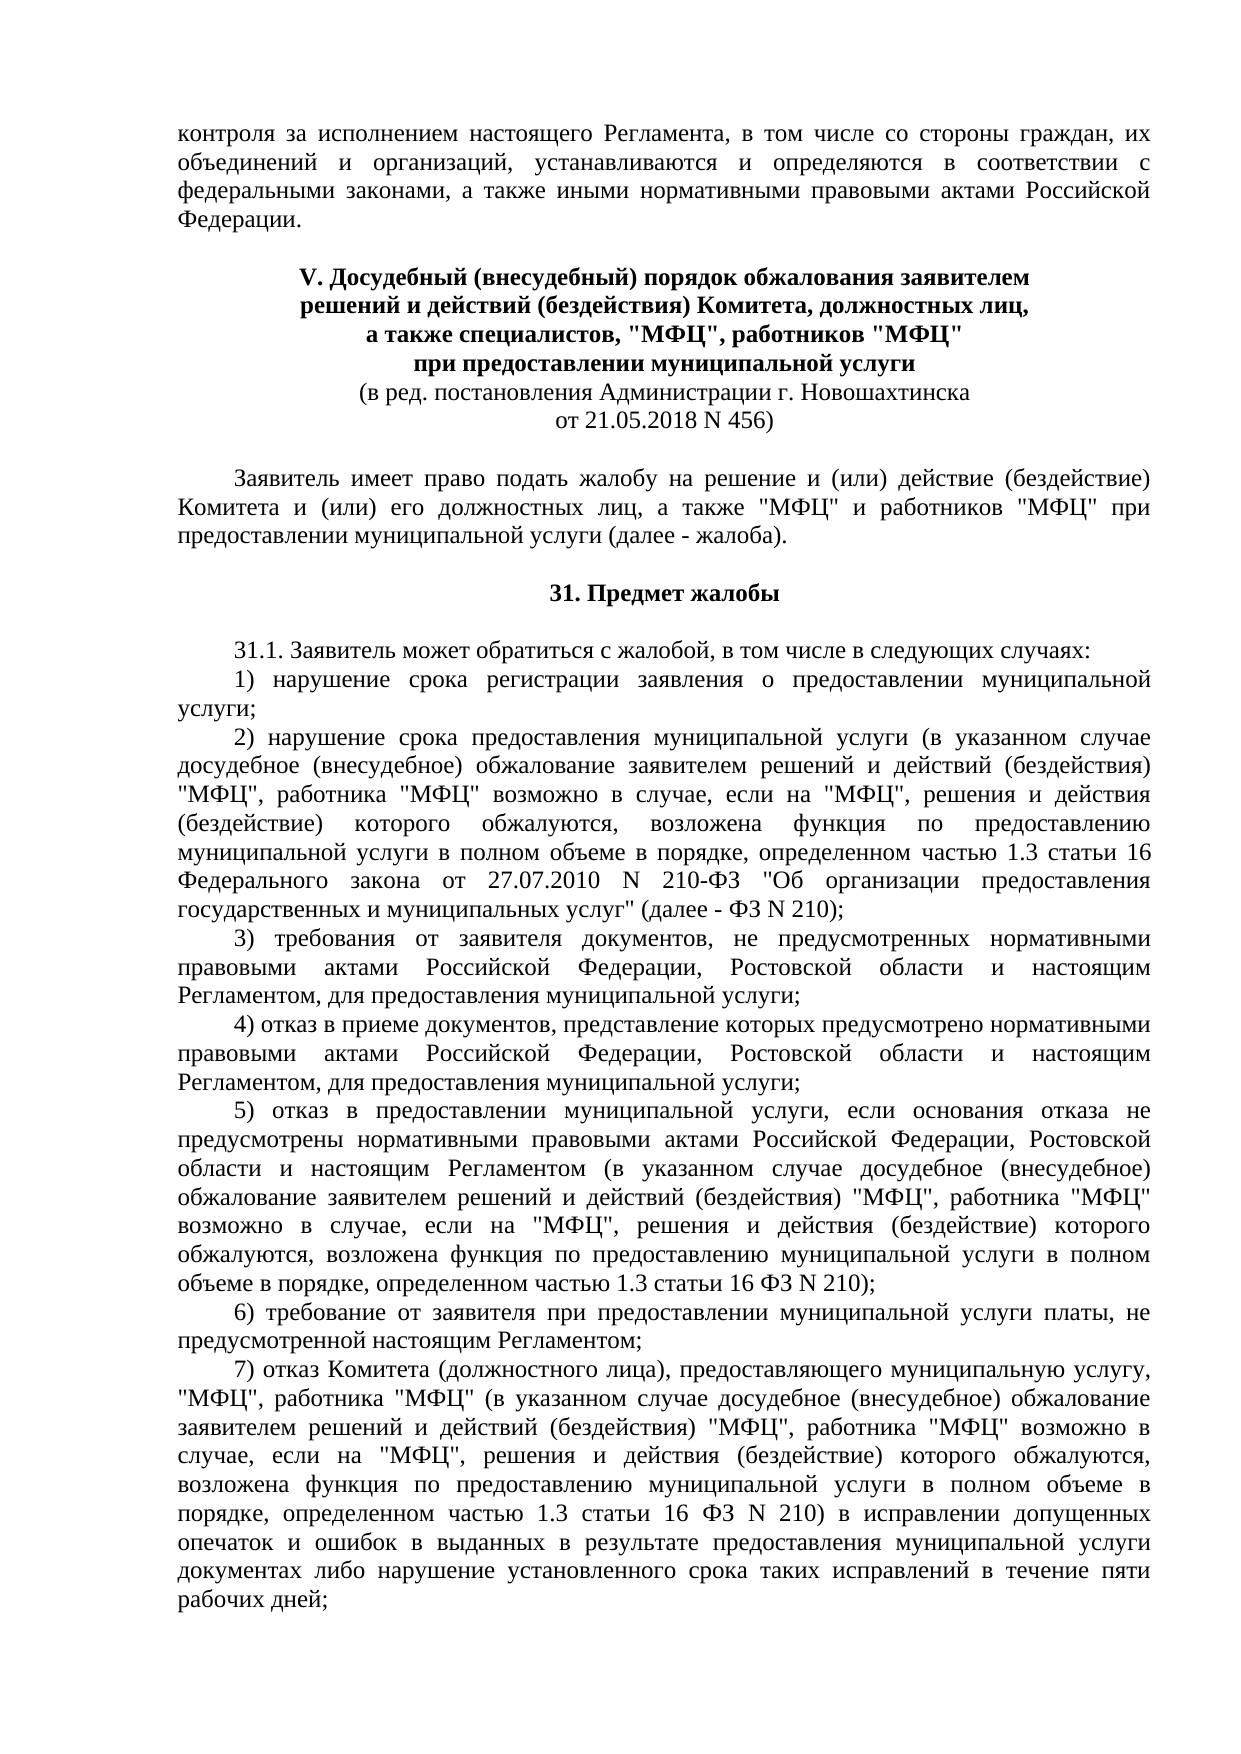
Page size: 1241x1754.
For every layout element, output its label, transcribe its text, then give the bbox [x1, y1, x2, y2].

text 7) отказ Комитета (должностного лица), предоставляющего муниципальную услугу, "МФЦ", работника "МФЦ" (в указанном случае досудебное (внесудебное) обжалование заявителем решений и действий (бездействия) "МФЦ", работника "МФЦ" возможно в случае, если на "МФЦ", решения и действия (бездействие) которого обжалуются, возложена функция по предоставлению муниципальной услуги в полном объеме в порядке, определенном частью 1.3 статьи 16 ФЗ N 210) в исправлении допущенных опечаток и ошибок в выданных в результате предоставления муниципальной услуги документах либо нарушение установленного срока таких исправлений в течение пяти рабочих дней; [177, 1354, 1152, 1613]
text 1) нарушение срока регистрации заявления о предоставлении муниципальной услуги; [177, 664, 1152, 722]
text 31.1. Заявитель может обратиться с жалобой, в том числе в следующих случаях: [177, 636, 1152, 664]
text Заявитель имеет право подать жалобу на решение и (или) действие (бездействие) Комитета и (или) его должностных лиц, а также "МФЦ" и работников "МФЦ" при предоставлении муниципальной услуги (далее - жалоба). [177, 463, 1152, 549]
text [177, 118, 1152, 233]
title V. Досудебный (внесудебный) порядок обжалования заявителем [177, 262, 1152, 291]
text (в ред. постановления Администрации г. Новошахтинска [177, 377, 1152, 406]
title при предоставлении муниципальной услуги [177, 348, 1152, 377]
title а также специалистов, "МФЦ", работников "МФЦ" [177, 319, 1152, 348]
title 31. Предмет жалобы [177, 578, 1152, 607]
text от 21.05.2018 N 456) [177, 406, 1152, 434]
text 3) требования от заявителя документов, не предусмотренных нормативными правовыми актами Российской Федерации, Ростовской области и настоящим Регламентом, для предоставления муниципальной услуги; [177, 923, 1152, 1009]
title решений и действий (бездействия) Комитета, должностных лиц, [177, 291, 1152, 319]
text 2) нарушение срока предоставления муниципальной услуги (в указанном случае досудебное (внесудебное) обжалование заявителем решений и действий (бездействия) "МФЦ", работника "МФЦ" возможно в случае, если на "МФЦ", решения и действия (бездействие) которого обжалуются, возложена функция по предоставлению муниципальной услуги в полном объеме в порядке, определенном частью 1.3 статьи 16 Федерального закона от 27.07.2010 N 210-ФЗ "Об организации предоставления государственных и муниципальных услуг" (далее - ФЗ N 210); [177, 722, 1152, 923]
text 4) отказ в приеме документов, представление которых предусмотрено нормативными правовыми актами Российской Федерации, Ростовской области и настоящим Регламентом, для предоставления муниципальной услуги; [177, 1009, 1152, 1096]
text 6) требование от заявителя при предоставлении муниципальной услуги платы, не предусмотренной настоящим Регламентом; [177, 1297, 1152, 1354]
text 5) отказ в предоставлении муниципальной услуги, если основания отказа не предусмотрены нормативными правовыми актами Российской Федерации, Ростовской области и настоящим Регламентом (в указанном случае досудебное (внесудебное) обжалование заявителем решений и действий (бездействия) "МФЦ", работника "МФЦ" возможно в случае, если на "МФЦ", решения и действия (бездействие) которого обжалуются, возложена функция по предоставлению муниципальной услуги в полном объеме в порядке, определенном частью 1.3 статьи 16 ФЗ N 210); [177, 1096, 1152, 1297]
